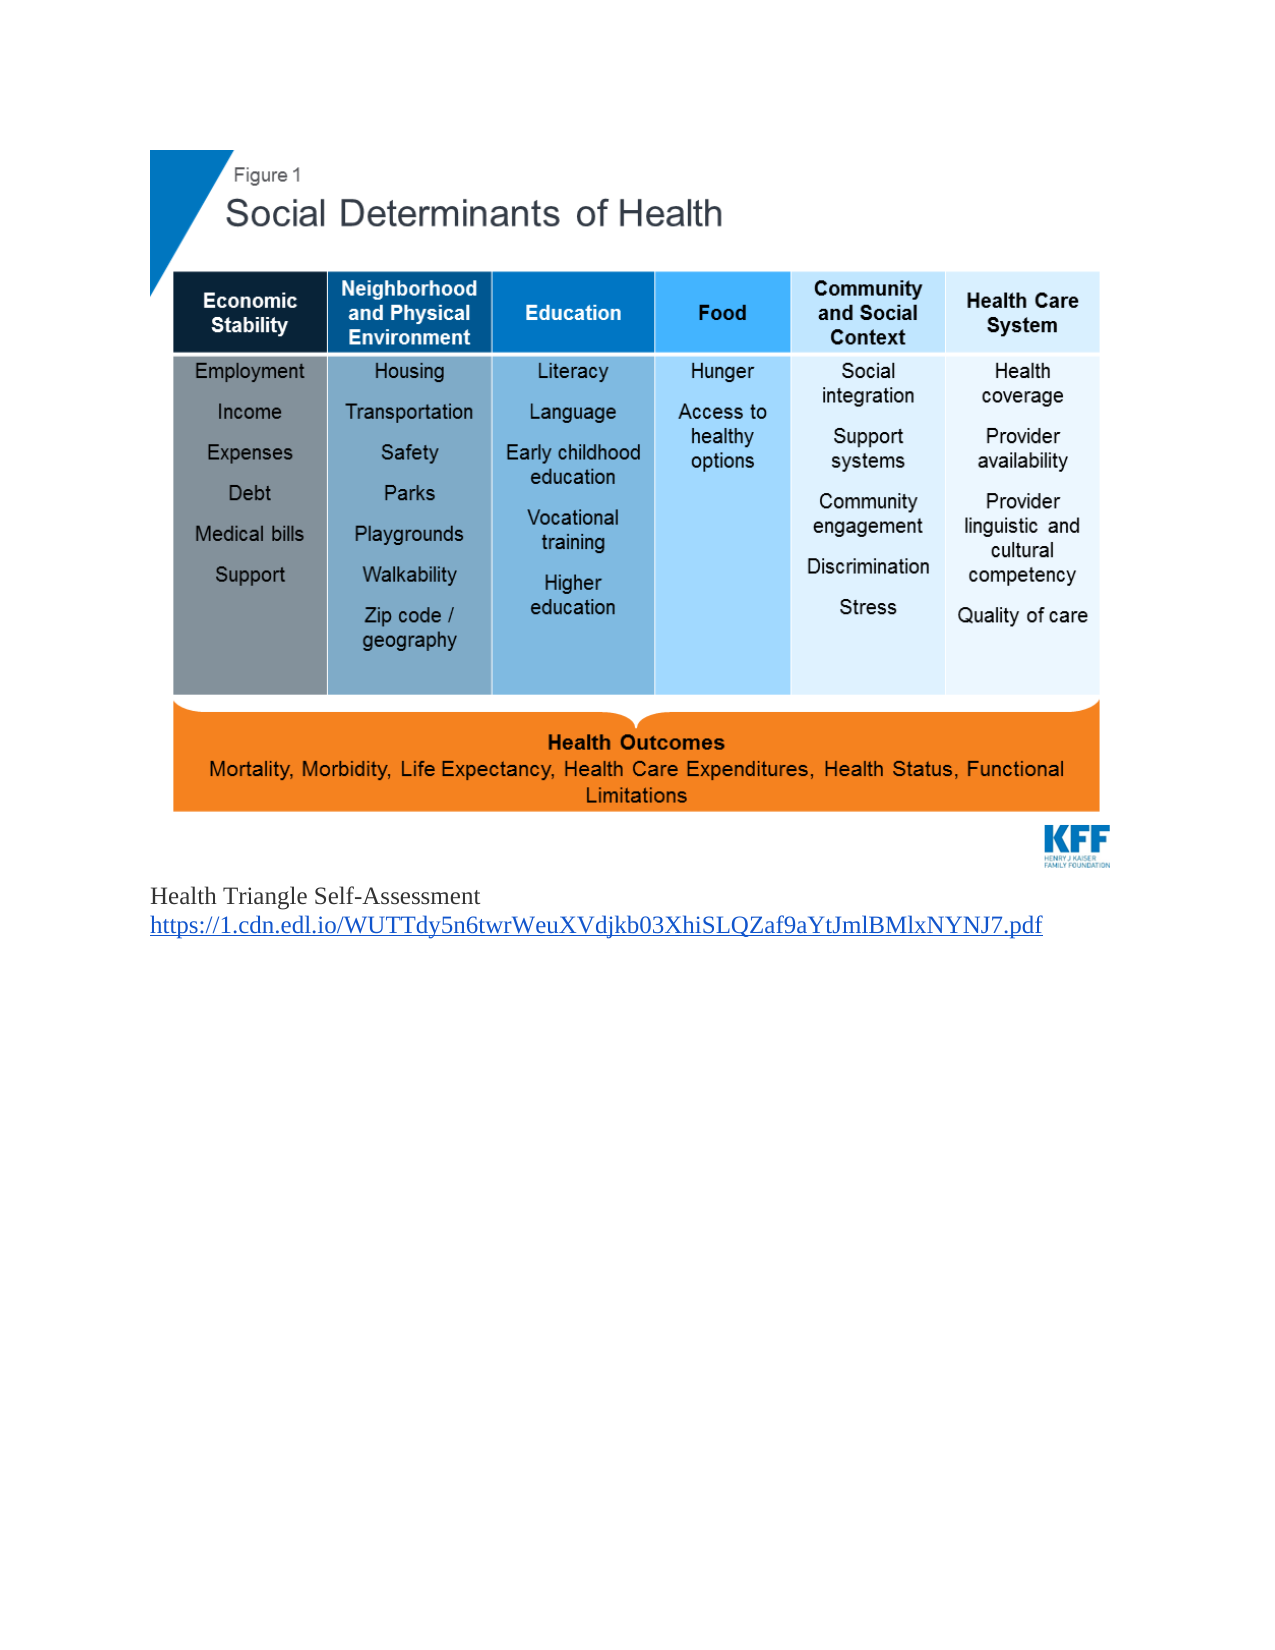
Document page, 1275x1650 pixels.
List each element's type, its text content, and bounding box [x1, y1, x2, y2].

picture [150, 150, 1125, 882]
text https://1.cdn.edl.io/WUTTdy5n6twrWeuXVdjkb03XhiSLQZaf9aYtJmlBMlxNYNJ7.pdf [150, 910, 1125, 939]
text Health Triangle Self-Assessment [150, 882, 1125, 910]
